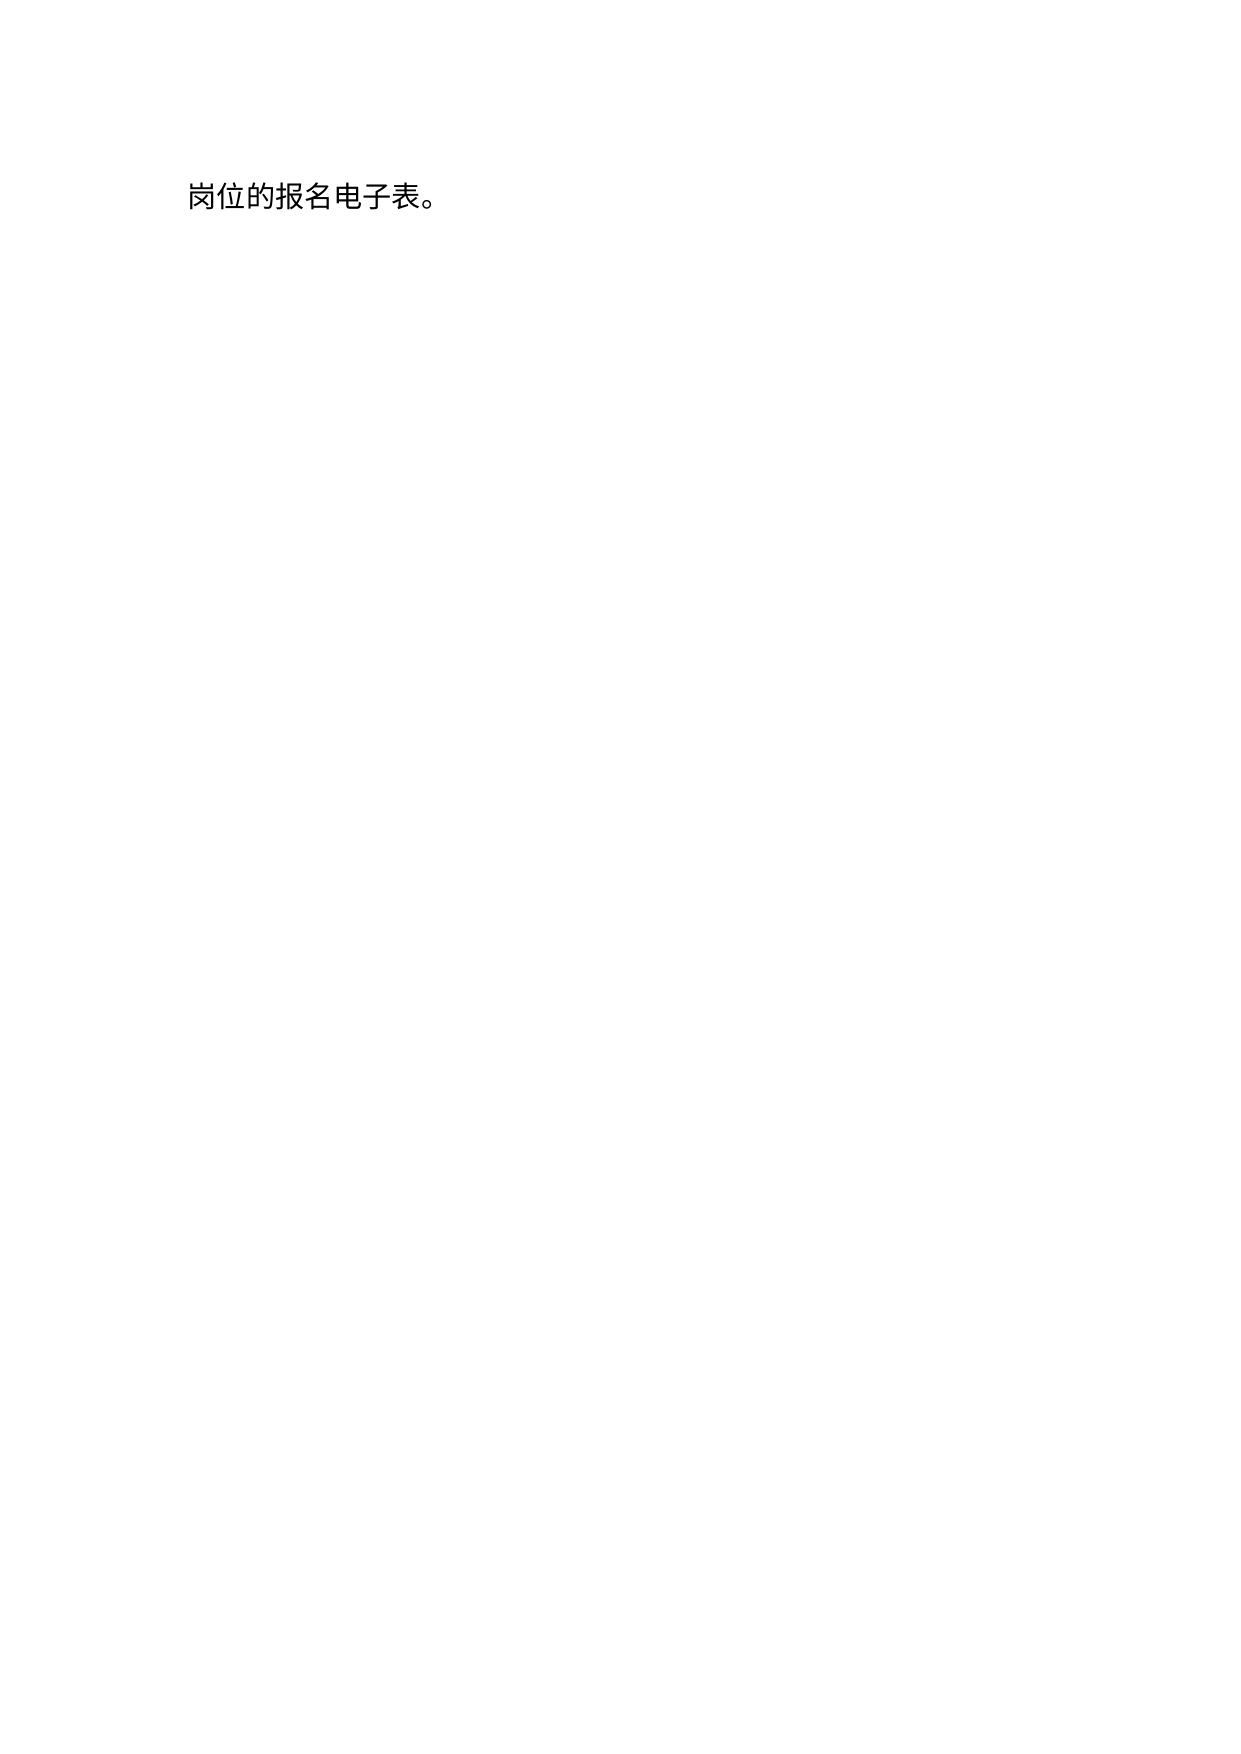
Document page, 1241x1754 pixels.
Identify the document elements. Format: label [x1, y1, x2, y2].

list [187, 162, 1053, 227]
